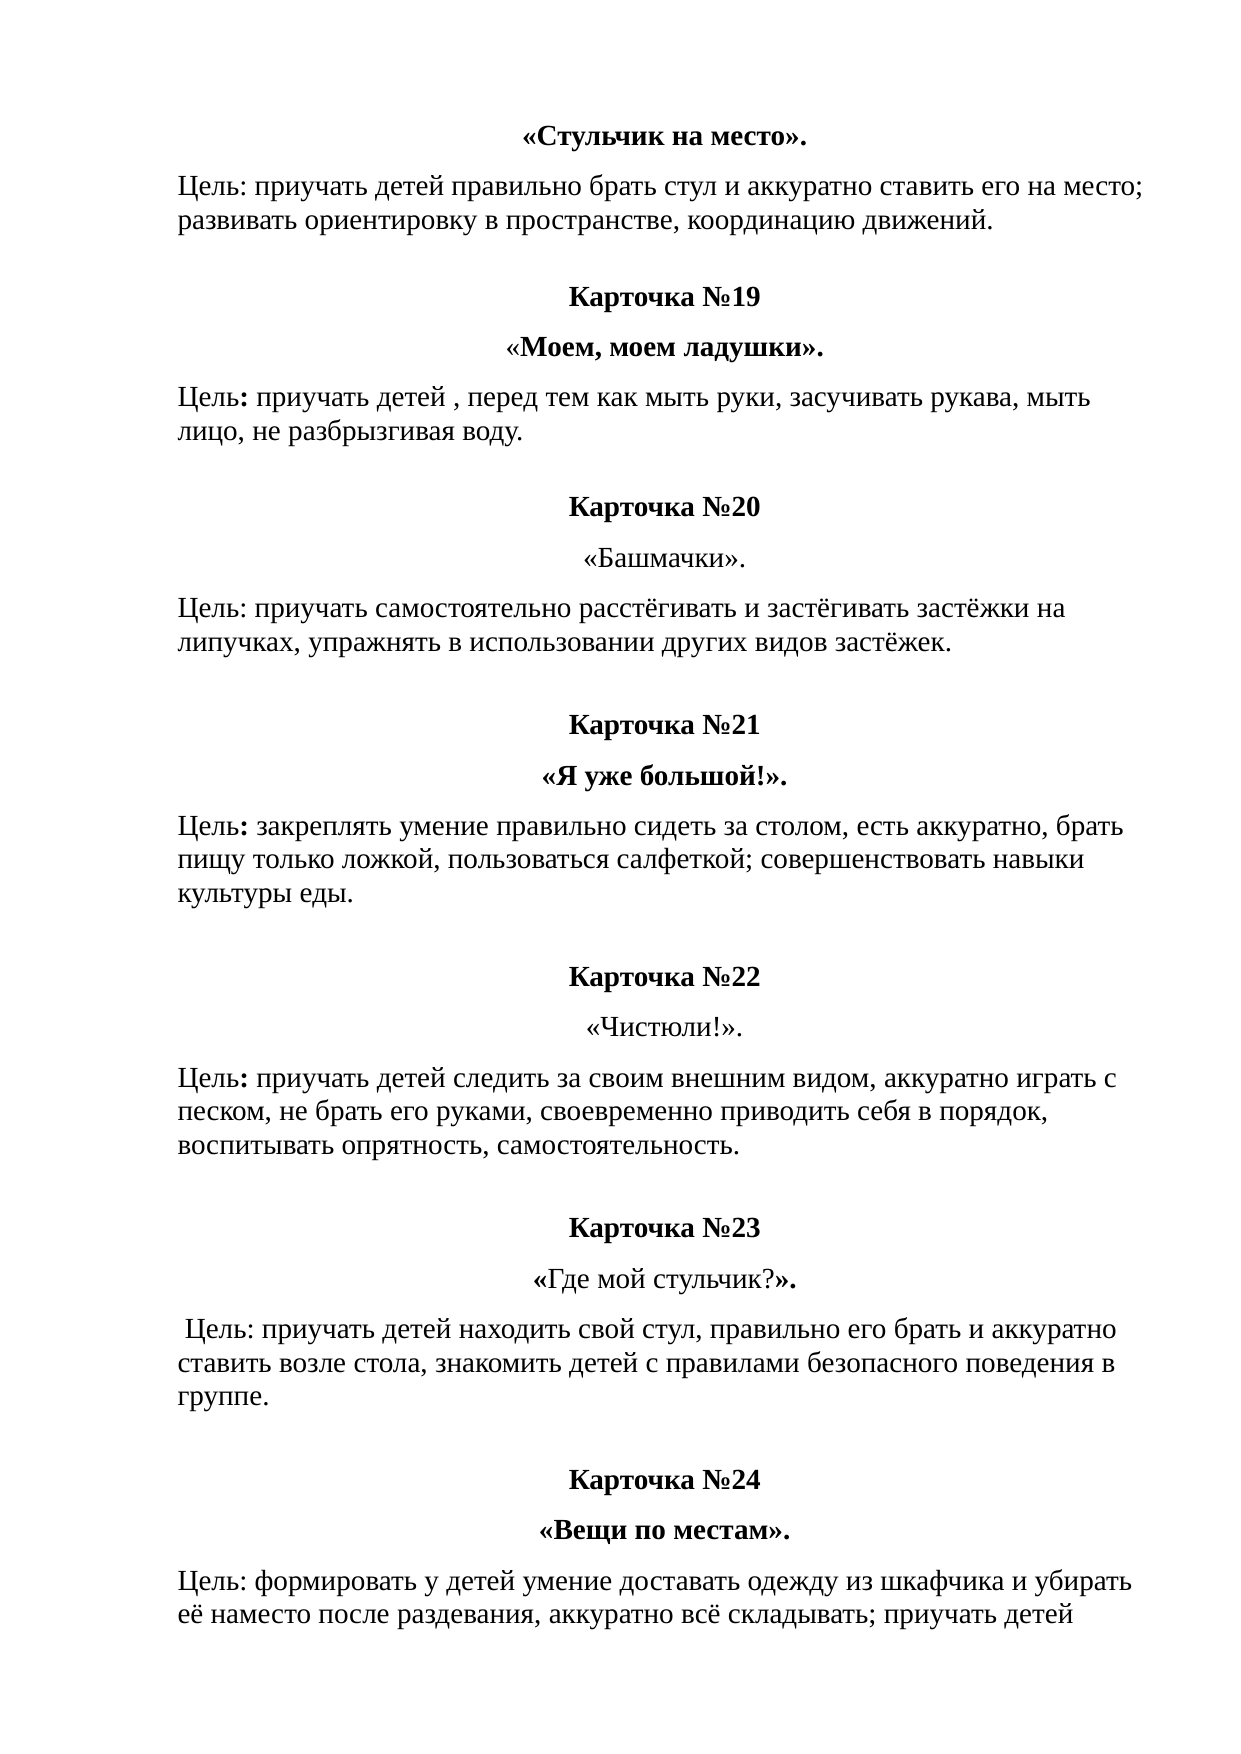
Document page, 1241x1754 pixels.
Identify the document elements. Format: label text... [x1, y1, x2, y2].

text Карточка №20 [177, 489, 1152, 523]
text «Башмачки». [177, 540, 1152, 573]
text «Стульчик на место». [177, 118, 1152, 152]
text Цель: приучать самостоятельно расстёгивать и застёгивать застёжки на липучках, упражнять в использовании других видов застёжек. [177, 590, 1152, 657]
text Карточка №23 [177, 1211, 1152, 1244]
text Цель: закреплять умение правильно сидеть за столом, есть аккуратно, брать пищу только ложкой, пользоваться салфеткой; совершенствовать навыки культуры еды. [177, 808, 1152, 909]
text «Чистюли!». [177, 1009, 1152, 1043]
text «Где мой стульчик?». [177, 1261, 1152, 1294]
text Карточка №22 [177, 959, 1152, 993]
text Цель: приучать детей правильно брать стул и аккуратно ставить его на место; развивать ориентировку в пространстве, координацию движений. [177, 168, 1152, 236]
text Цель: приучать детей следить за своим внешним видом, аккуратно играть с песком, не брать его руками, своевременно приводить себя в порядок, воспитывать опрятность, самостоятельность. [177, 1060, 1152, 1160]
text «Вещи по местам». [177, 1512, 1152, 1546]
text Карточка №24 [177, 1462, 1152, 1496]
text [177, 1563, 1152, 1630]
text Карточка №19 [177, 279, 1152, 312]
text Карточка №21 [177, 707, 1152, 741]
text «Я уже большой!». [177, 758, 1152, 791]
text Цель: приучать детей , перед тем как мыть руки, засучивать рукава, мыть лицо, не разбрызгивая воду. [177, 379, 1152, 446]
text «Моем, моем ладушки». [177, 329, 1152, 362]
text Цель: приучать детей находить свой стул, правильно его брать и аккуратно ставить возле стола, знакомить детей с правилами безопасного поведения в группе. [177, 1311, 1152, 1412]
